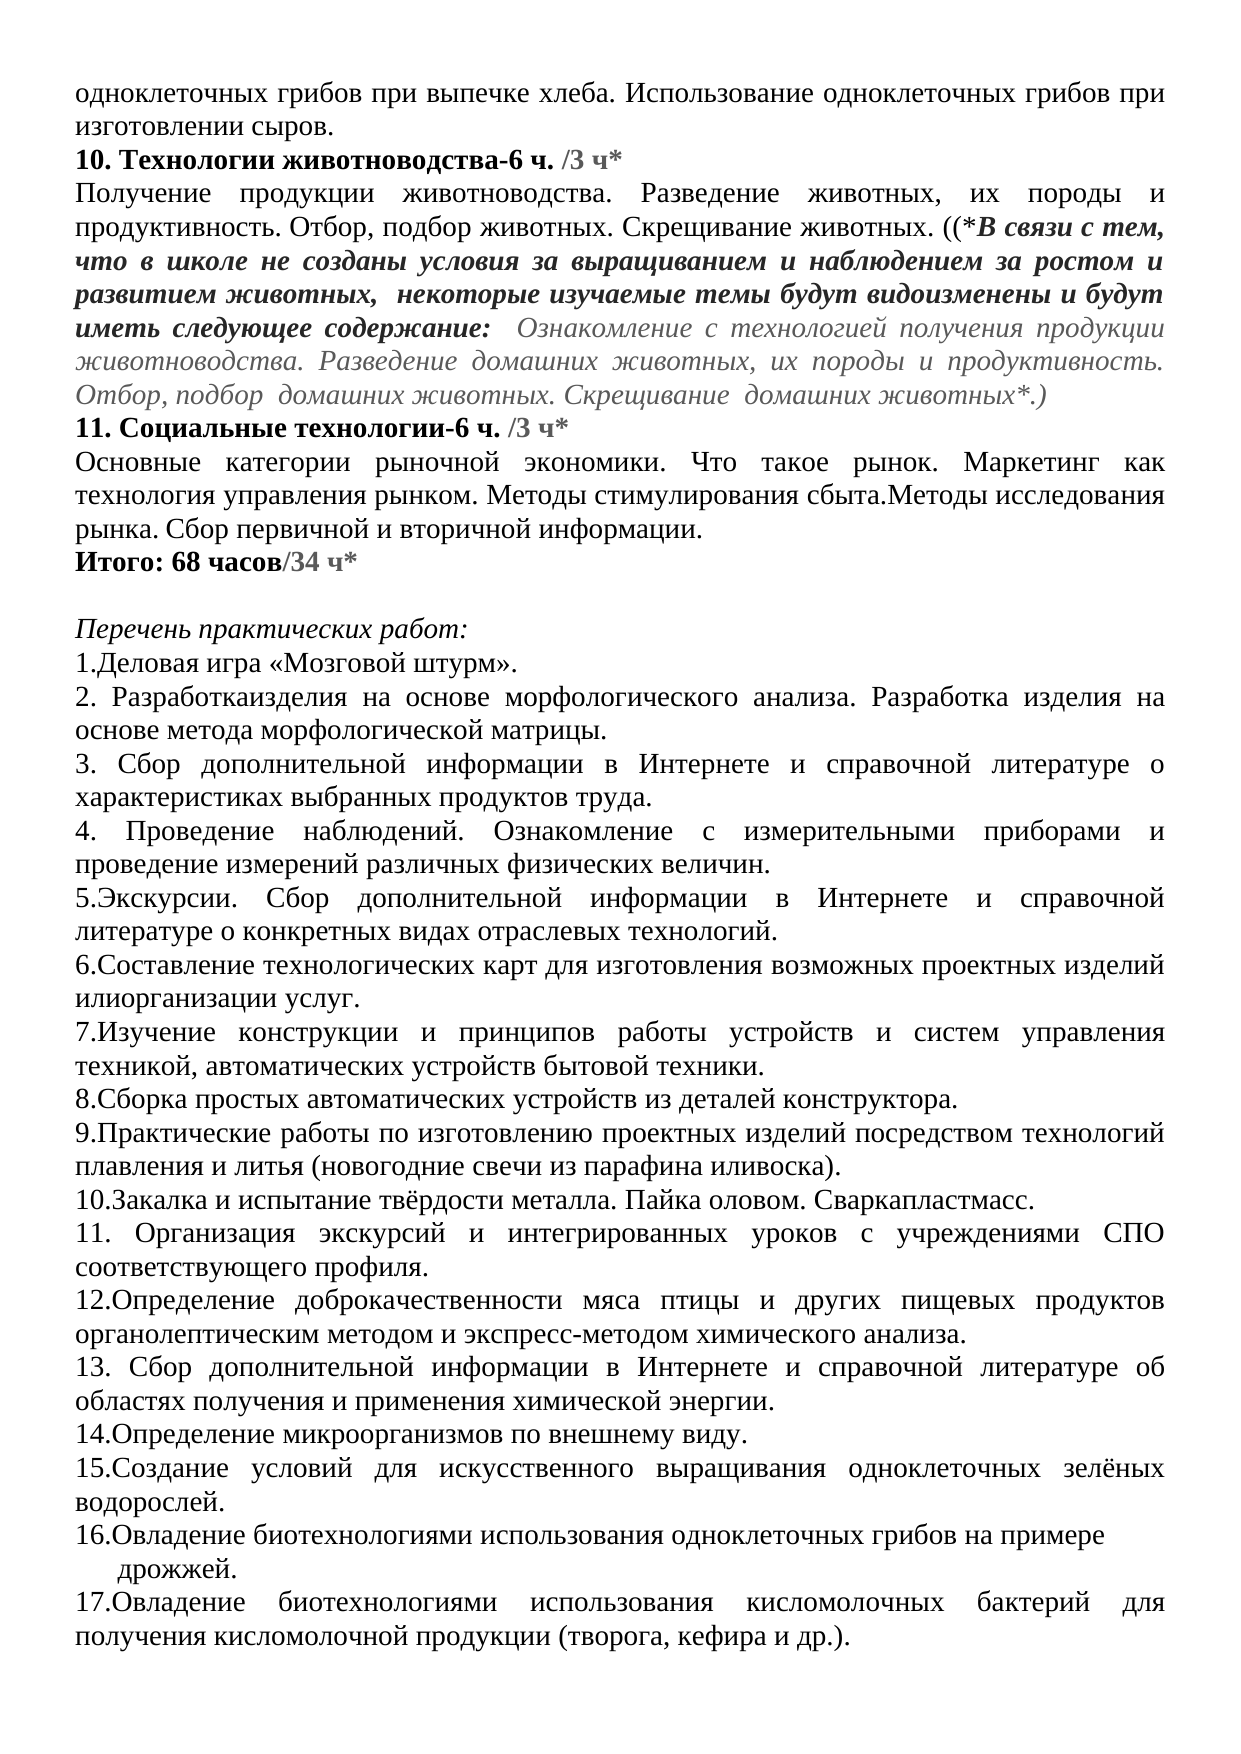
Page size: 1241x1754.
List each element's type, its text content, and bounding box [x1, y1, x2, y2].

text 15.Создание условий для искусственного выращивания одноклеточных зелёных водорослей. [75, 1450, 1165, 1517]
text 12.Определение доброкачественности мяса птицы и других пищевых продуктов органолептическим методом и экспресс-методом химического анализа. [75, 1282, 1165, 1349]
text 2. Разработкаизделия на основе морфологического анализа. Разработка изделия на основе метода морфологической матрицы. [75, 679, 1165, 746]
text 5.Экскурсии. Сбор дополнительной информации в Интернете и справочной литературе о конкретных видах отраслевых технологий. [75, 880, 1165, 947]
text 13. Сбор дополнительной информации в Интернете и справочной литературе об областях получения и применения химической энергии. [75, 1349, 1165, 1417]
text Итого: 68 часов/34 ч* [75, 544, 1165, 578]
text 17.Овладение биотехнологиями использования кисломолочных бактерий для получения кисломолочной продукции (творога, кефира и др.). [75, 1584, 1165, 1651]
list дрожжей. [117, 1551, 1165, 1584]
text 7.Изучение конструкции и принципов работы устройств и систем управления техникой, автоматических устройств бытовой техники. [75, 1014, 1165, 1081]
text 14.Определение микроорганизмов по внешнему виду. [75, 1417, 1165, 1450]
text 3. Сбор дополнительной информации в Интернете и справочной литературе о характеристиках выбранных продуктов труда. [75, 746, 1165, 813]
text 11. Организация экскурсий и интегрированных уроков с учреждениями СПО соответствующего профиля. [75, 1215, 1165, 1282]
text 11. Социальные технологии-6 ч. /3 ч* [75, 410, 1165, 444]
text 6.Составление технологических карт для изготовления возможных проектных изделий илиорганизации услуг. [75, 947, 1165, 1014]
text 1.Деловая игра «Мозговой штурм». [75, 645, 1165, 679]
text 8.Сборка простых автоматических устройств из деталей конструктора. [75, 1081, 1165, 1115]
text Перечень практических работ: [75, 612, 1165, 645]
text 4. Проведение наблюдений. Ознакомление с измерительными приборами и проведение измерений различных физических величин. [75, 813, 1165, 880]
text 10. Технологии животноводства-6 ч. /3 ч* [75, 142, 1165, 176]
text 10.Закалка и испытание твёрдости металла. Пайка оловом. Сваркапластмасс. [75, 1182, 1165, 1215]
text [75, 75, 1165, 142]
text Основные категории рыночной экономики. Что такое рынок. Маркетинг как технология управления рынком. Методы стимулирования сбыта.Методы исследования рынка. Сбор первичной и вторичной информации. [75, 444, 1165, 544]
text Получение продукции животноводства. Разведение животных, их породы и продуктивность. Отбор, подбор животных. Скрещивание животных. ((*В связи с тем, что в школе не созданы условия за выращиванием и наблюдением за ростом и развитием животных, некоторые изучаемые темы будут видоизменены и будут иметь следующее содержание: Ознакомление с технологией получения продукции животноводства. Разведение домашних животных, их породы и продуктивность. Отбор, подбор домашних животных. Скрещивание домашних животных*.) [75, 176, 1165, 410]
text 9.Практические работы по изготовлению проектных изделий посредством технологий плавления и литья (новогодние свечи из парафина иливоска). [75, 1115, 1165, 1182]
text 16.Овладение биотехнологиями использования одноклеточных грибов на примере [75, 1517, 1165, 1551]
